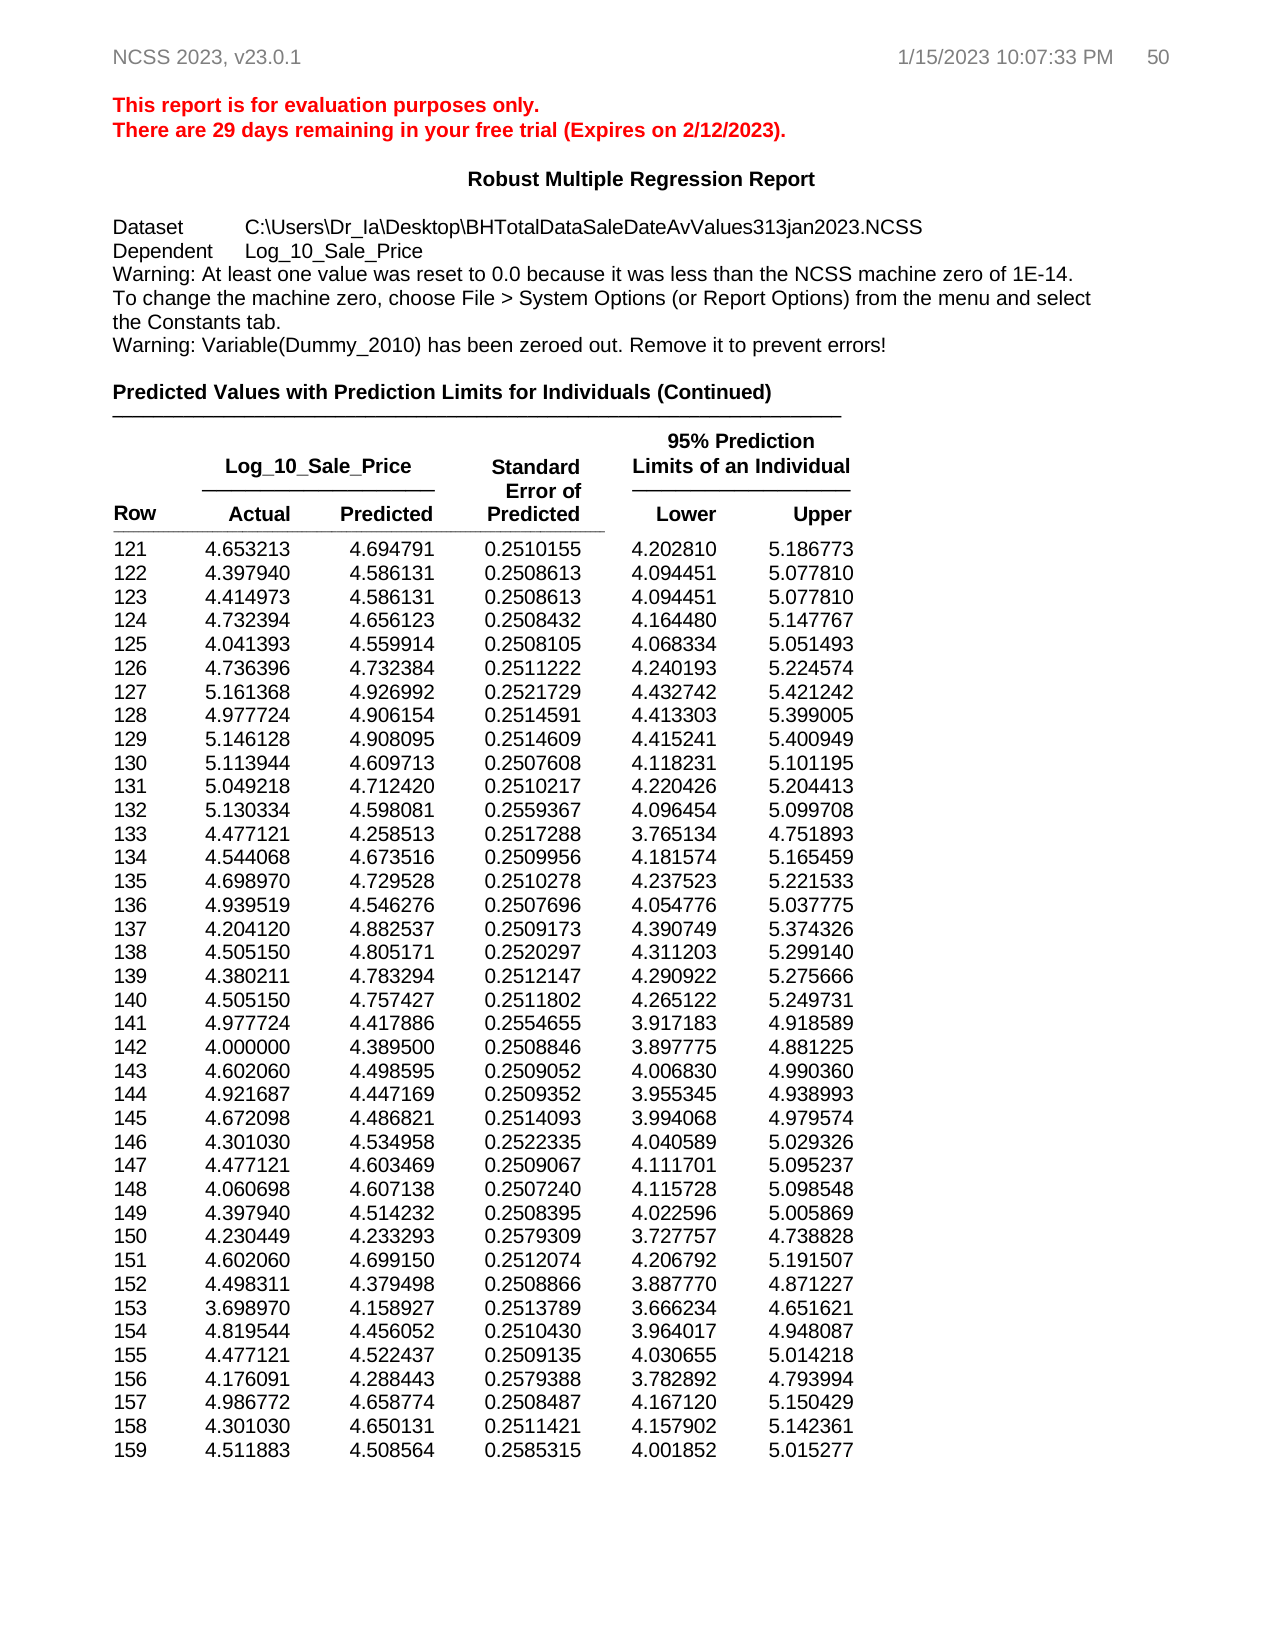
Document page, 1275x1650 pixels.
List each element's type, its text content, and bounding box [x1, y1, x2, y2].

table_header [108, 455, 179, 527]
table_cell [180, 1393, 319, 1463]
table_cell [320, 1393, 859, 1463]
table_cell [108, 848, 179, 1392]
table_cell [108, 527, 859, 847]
text ──────────────────────────────────────────────────────────────────────── [112, 404, 1181, 428]
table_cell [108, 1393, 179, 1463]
text 95% Prediction [667, 429, 1181, 453]
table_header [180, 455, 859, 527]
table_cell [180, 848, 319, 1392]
text Predicted Values with Prediction Limits for Individuals (Continued) [112, 381, 1181, 404]
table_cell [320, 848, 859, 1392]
